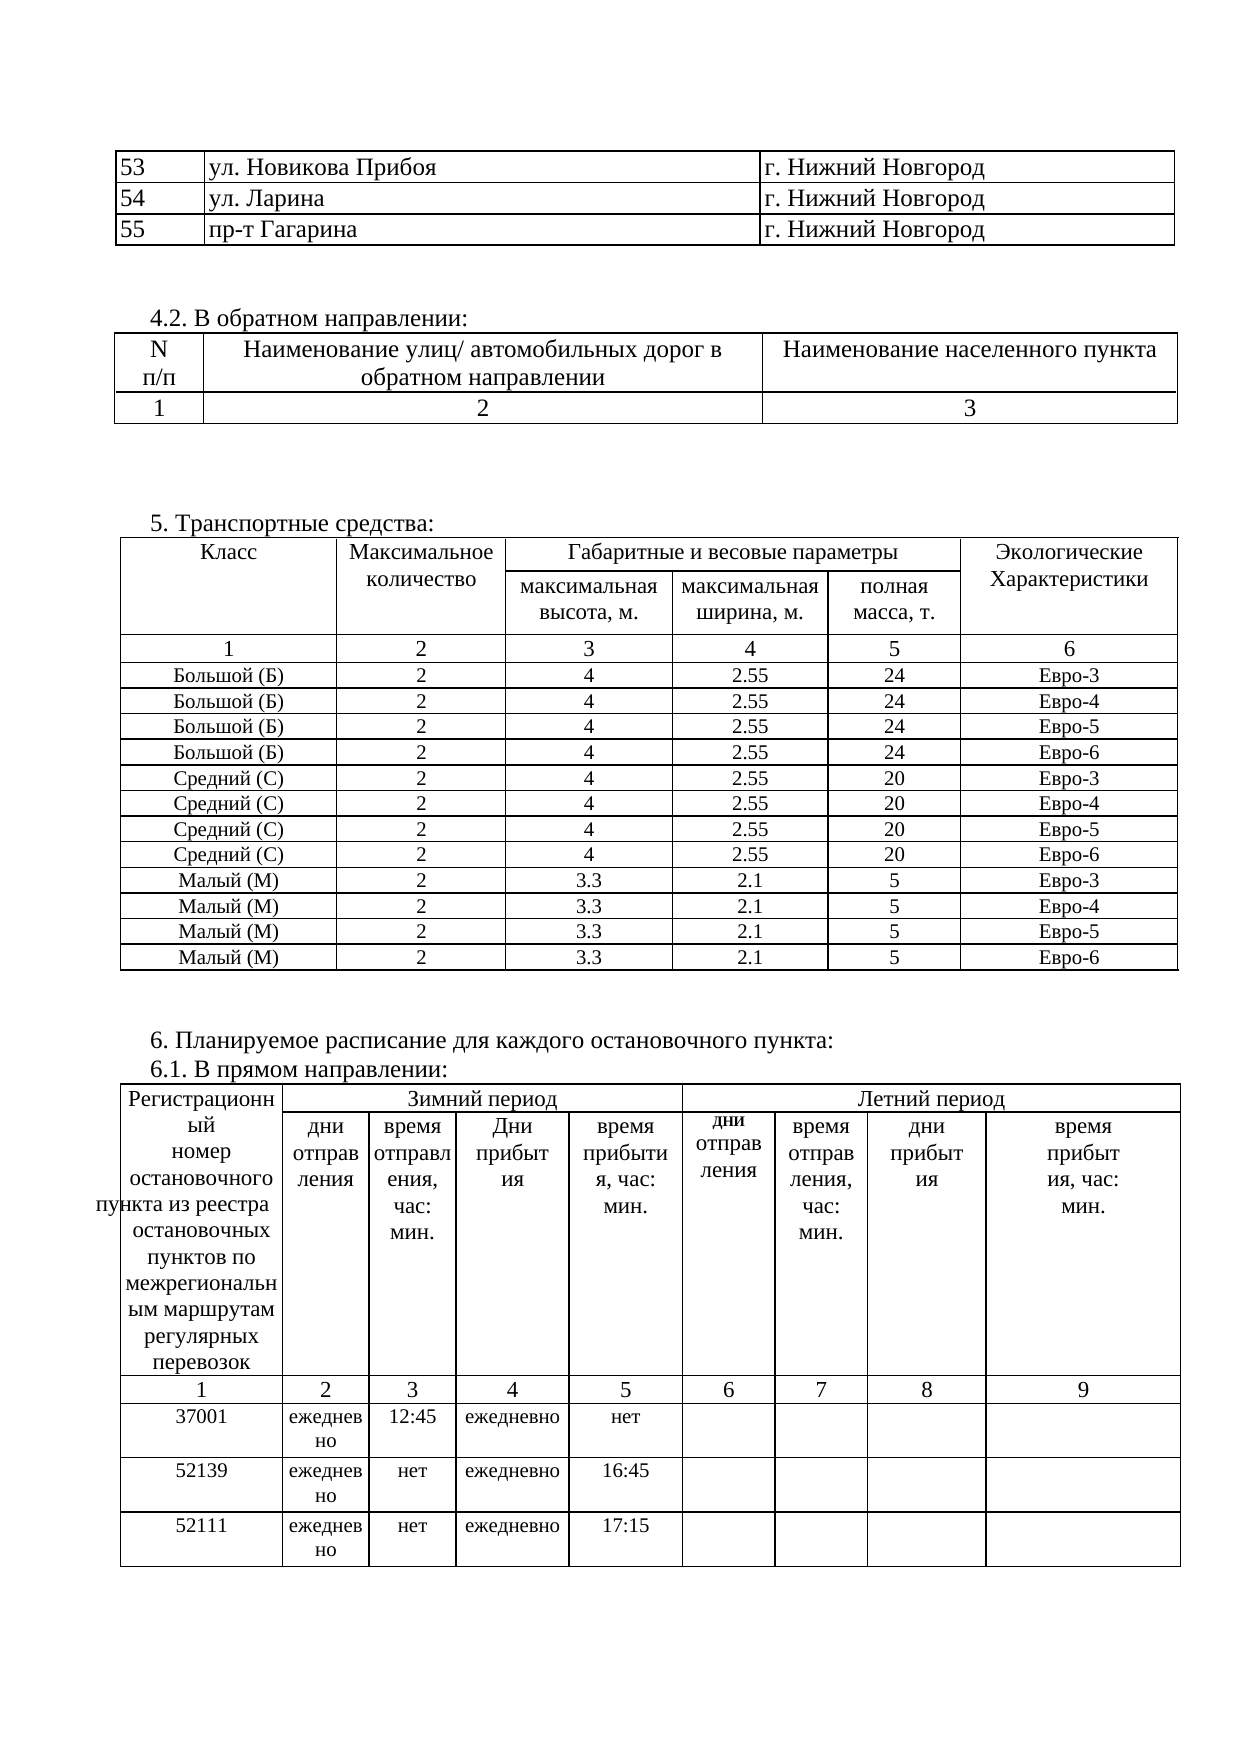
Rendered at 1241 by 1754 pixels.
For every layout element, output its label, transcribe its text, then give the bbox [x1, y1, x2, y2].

table_cell 2 [337, 842, 505, 866]
table_cell максимальная высота, м. [506, 572, 672, 633]
table_cell Евро-5 [961, 714, 1177, 738]
table_cell 1 [115, 392, 203, 423]
table_cell Евро-3 [961, 663, 1177, 687]
text 6.1. В прямом направлении: [150, 1054, 1090, 1083]
table_header Габаритные и весовые параметры [506, 538, 960, 570]
table_cell дни отправ ления [283, 1113, 368, 1374]
table_cell 20 [829, 817, 960, 841]
table_cell Евро-3 [961, 868, 1177, 892]
table_cell время прибыт ия, час: мин. [987, 1113, 1180, 1374]
table_cell 5 [829, 894, 960, 918]
table_cell 6 [683, 1376, 774, 1402]
table_cell 2.1 [673, 945, 827, 969]
table_header Класс [121, 538, 336, 633]
table_cell 24 [829, 740, 960, 764]
table_cell 2.55 [673, 663, 827, 687]
table_cell ДНИ отправ ления [683, 1113, 774, 1374]
table_cell 4 [506, 842, 672, 866]
table_cell ежедневно [457, 1404, 568, 1457]
table_cell ежедневно [283, 1404, 368, 1457]
table_cell 4 [506, 689, 672, 713]
table_cell максимальная ширина, м. [673, 572, 827, 633]
table_cell 12:45 [370, 1404, 455, 1457]
table_cell 2 [337, 894, 505, 918]
table_cell 2 [283, 1376, 368, 1402]
table_cell Малый (М) [121, 868, 336, 892]
table_cell 2.1 [673, 919, 827, 943]
table_cell [683, 1404, 774, 1457]
table_cell ежедневно [457, 1458, 568, 1511]
table_cell 5 [829, 868, 960, 892]
table_cell Евро-5 [961, 817, 1177, 841]
table_cell 3 [370, 1376, 455, 1402]
table_cell 24 [829, 663, 960, 687]
table_cell 2.55 [673, 689, 827, 713]
table_cell Евро-6 [961, 945, 1177, 969]
table_cell 2 [337, 714, 505, 738]
table_cell Большой (Б) [121, 689, 336, 713]
table_cell 55 [117, 215, 204, 244]
table_cell [868, 1404, 985, 1457]
table_cell 5 [829, 945, 960, 969]
table_cell 2.55 [673, 714, 827, 738]
table_cell 2.55 [673, 817, 827, 841]
table_cell 2.1 [673, 868, 827, 892]
table_cell Большой (Б) [121, 663, 336, 687]
table_cell Евро-3 [961, 766, 1177, 789]
table_header Экологические Характеристики [961, 538, 1177, 633]
table_cell г. Нижний Новгород [761, 152, 1174, 181]
table_cell 16:45 [570, 1458, 682, 1511]
table_cell нет [570, 1404, 682, 1457]
table_cell ул. Новикова Прибоя [205, 152, 759, 181]
text 5. Транспортные средства: [150, 508, 1090, 537]
table_cell нет [370, 1513, 455, 1566]
table_cell Большой (Б) [121, 714, 336, 738]
text 4.2. В обратном направлении: [150, 303, 1090, 332]
table_cell [683, 1458, 774, 1511]
table_cell 2 [337, 817, 505, 841]
table_cell 4 [506, 663, 672, 687]
table_cell 17:15 [570, 1513, 682, 1566]
table_cell 2 [337, 868, 505, 892]
table_header N п/п [115, 334, 203, 391]
table_cell Большой (Б) [121, 740, 336, 764]
table_cell 3 [506, 635, 672, 661]
table_cell ежедневно [283, 1513, 368, 1566]
table_cell 4 [506, 766, 672, 789]
table_cell [868, 1513, 985, 1566]
table_cell [776, 1458, 867, 1511]
table_cell [987, 1404, 1180, 1457]
table_cell Евро-6 [961, 740, 1177, 764]
table_cell 7 [776, 1376, 867, 1402]
table_cell 2 [337, 689, 505, 713]
table_cell 6 [961, 635, 1177, 661]
table_cell 5 [570, 1376, 682, 1402]
table_cell [987, 1458, 1180, 1511]
table_cell [776, 1513, 867, 1566]
table_cell 2 [337, 919, 505, 943]
table_cell 4 [457, 1376, 568, 1402]
table_cell дни прибыт ия [868, 1113, 985, 1374]
table_cell 3.3 [506, 945, 672, 969]
table_cell ул. Ларина [205, 183, 759, 213]
table_cell г. Нижний Новгород [761, 215, 1174, 244]
table_cell Евро-6 [961, 842, 1177, 866]
table_cell 53 [117, 152, 204, 181]
table_header Летний период [683, 1085, 1180, 1111]
table_header Зимний период [283, 1085, 682, 1111]
table_cell Средний (С) [121, 817, 336, 841]
table_cell 2 [337, 740, 505, 764]
table_cell 2 [337, 791, 505, 815]
table_cell 2 [204, 393, 762, 423]
table_cell 4 [506, 714, 672, 738]
table_cell 52139 [121, 1458, 282, 1511]
table_cell 4 [506, 740, 672, 764]
table_cell г. Нижний Новгород [761, 183, 1174, 213]
table_cell Средний (С) [121, 766, 336, 789]
table_cell Евро-4 [961, 894, 1177, 918]
table_cell 2.1 [673, 894, 827, 918]
table_cell время отправл ения, час: мин. [370, 1113, 455, 1374]
table_cell 52111 [121, 1513, 282, 1566]
table_cell [776, 1404, 867, 1457]
table_cell ежедневно [457, 1513, 568, 1566]
table_cell Средний (С) [121, 791, 336, 815]
table_cell 8 [868, 1376, 985, 1402]
table_cell 1 [121, 1376, 282, 1402]
table_cell 5 [829, 635, 960, 661]
table_cell 2 [337, 945, 505, 969]
table_cell [683, 1513, 774, 1566]
table_cell пр-т Гагарина [205, 215, 759, 244]
table_cell 3.3 [506, 868, 672, 892]
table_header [121, 1085, 282, 1374]
table_cell 4 [506, 791, 672, 815]
table_cell ежедневно [283, 1458, 368, 1511]
table_cell [987, 1513, 1180, 1566]
table_cell Дни прибыт ия [457, 1113, 568, 1374]
table_cell время прибыти я, час: мин. [570, 1113, 682, 1374]
table_cell 4 [506, 817, 672, 841]
table_cell 2.55 [673, 766, 827, 789]
table_cell 3 [763, 391, 1177, 423]
table_cell 9 [987, 1376, 1180, 1402]
table_cell 54 [117, 183, 204, 213]
table_cell 37001 [121, 1404, 282, 1457]
table_cell Средний (С) [121, 842, 336, 866]
table_cell 3.3 [506, 919, 672, 943]
table_cell полная масса, т. [829, 572, 960, 633]
table_cell Малый (М) [121, 919, 336, 943]
table_cell 2.55 [673, 842, 827, 866]
table_cell 2.55 [673, 791, 827, 815]
table_cell время отправ ления, час: мин. [776, 1113, 867, 1374]
table_cell Евро-5 [961, 919, 1177, 943]
table_cell 4 [673, 635, 827, 661]
table_cell 20 [829, 842, 960, 866]
table_cell 2 [337, 766, 505, 789]
table_cell Евро-4 [961, 791, 1177, 815]
table_cell 24 [829, 689, 960, 713]
table_header Наименование населенного пункта [763, 334, 1177, 391]
table_header Максимальное количество [337, 538, 505, 633]
table_cell 2 [337, 635, 505, 661]
table_cell 20 [829, 791, 960, 815]
table_cell [868, 1458, 985, 1511]
table_cell 20 [829, 766, 960, 789]
text 6. Планируемое расписание для каждого остановочного пункта: [150, 1026, 1090, 1054]
table_cell 1 [121, 635, 336, 661]
table_cell 5 [829, 919, 960, 943]
table_cell 3.3 [506, 894, 672, 918]
table_cell Малый (М) [121, 894, 336, 918]
table_cell 24 [829, 714, 960, 738]
table_header Наименование улиц/ автомобильных дорог в обратном направлении [204, 334, 762, 391]
table_cell нет [370, 1458, 455, 1511]
table_cell 2 [337, 663, 505, 687]
table_cell Евро-4 [961, 689, 1177, 713]
table_cell 2.55 [673, 740, 827, 764]
table_cell Малый (М) [121, 945, 336, 969]
